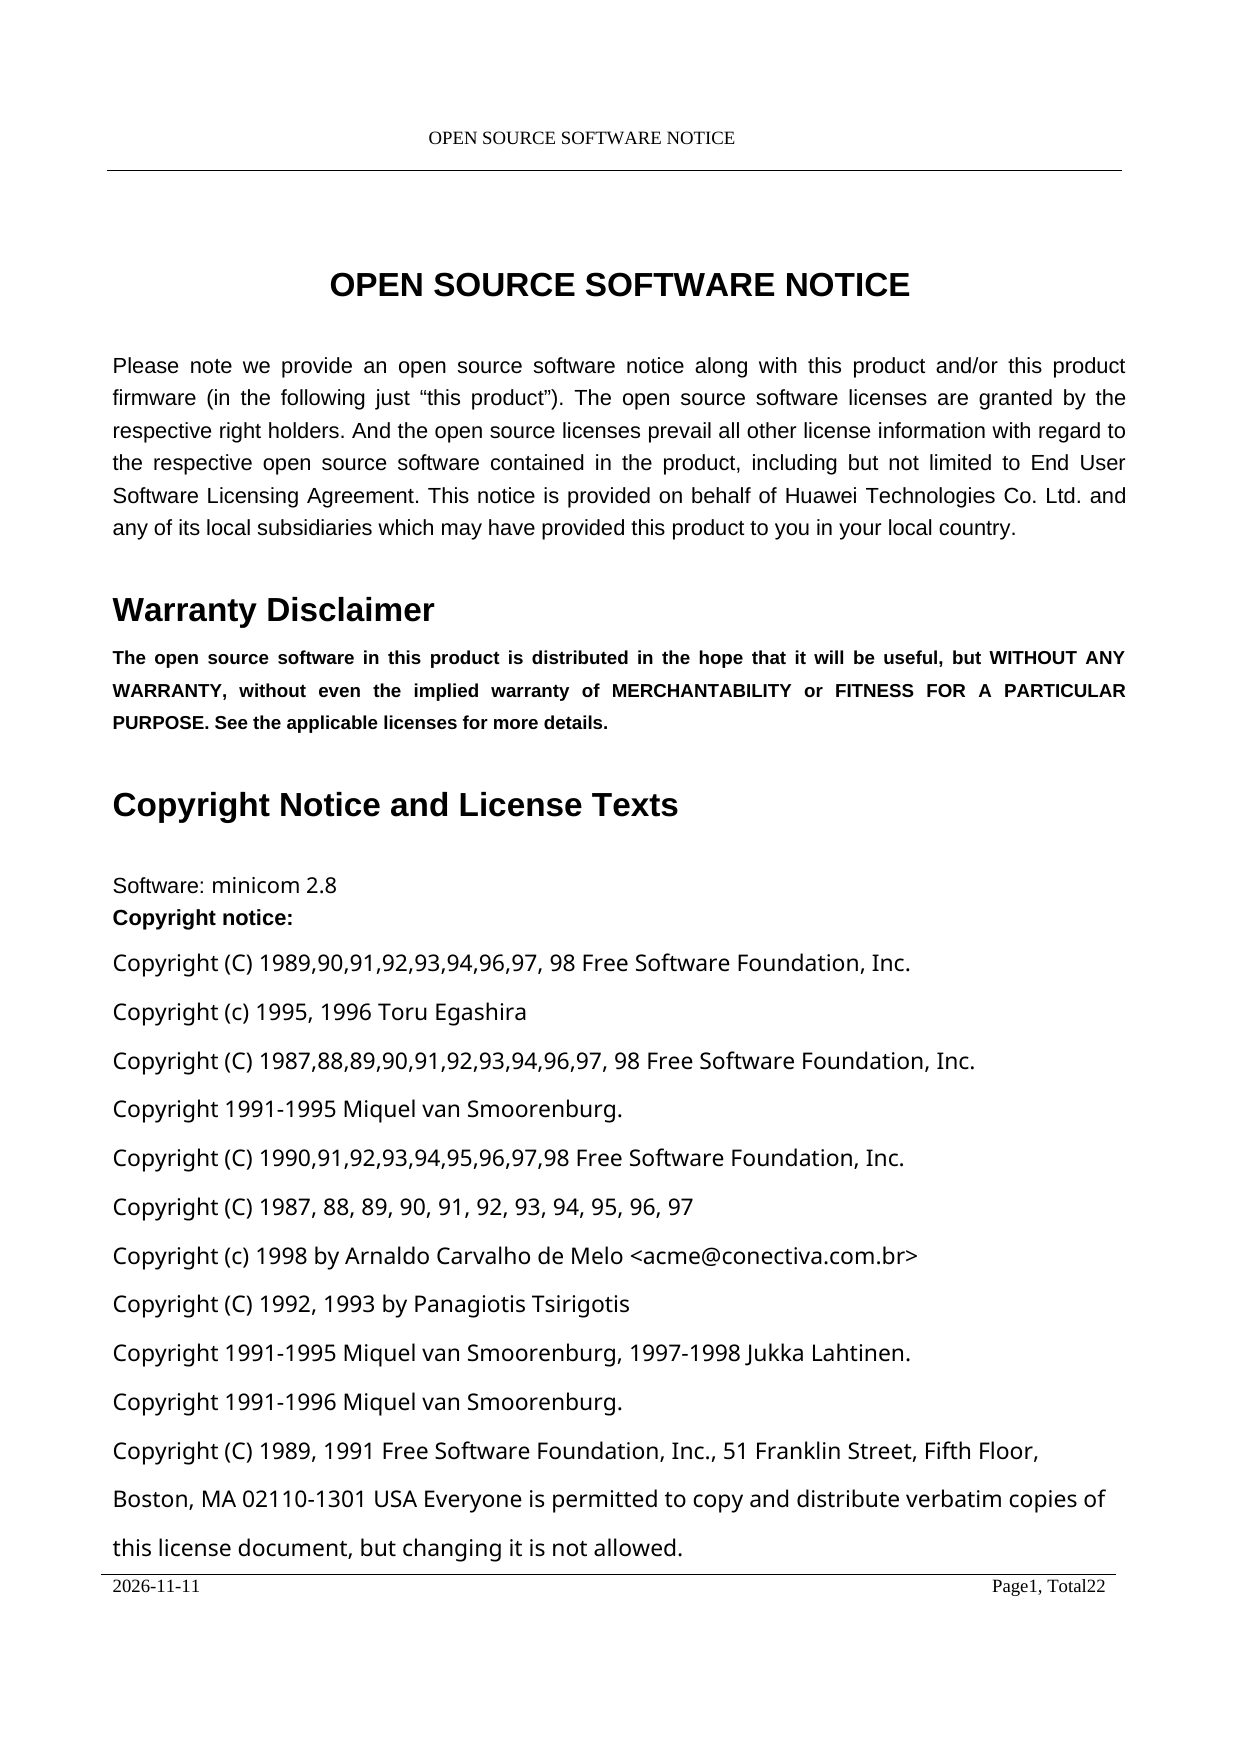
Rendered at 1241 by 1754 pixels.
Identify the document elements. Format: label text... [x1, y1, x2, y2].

text Copyright Notice and License Texts [112, 771, 1128, 836]
text OPEN SOURCE SOFTWARE NOTICE [112, 251, 1128, 316]
text The open source software in this product is distributed in the hope that it will be useful, but WITHOUT ANY WARRANTY, without even the implied warranty of MERCHANTABILITY or FITNESS FOR A PARTICULAR PURPOSE. See the applicable licenses for more details. [112, 641, 1128, 739]
text Please note we provide an open source software notice along with this product and/or this product firmware (in the following just “this product”). The open source software licenses are granted by the respective right holders. And the open source licenses prevail all other license information with regard to the respective open source software contained in the product, including but not limited to End User Software Licensing Agreement. This notice is provided on behalf of Huawei Technologies Co. Ltd. and any of its local subsidiaries which may have provided this product to you in your local country. [112, 349, 1128, 544]
text Warranty Disclaimer [112, 576, 1128, 641]
text Copyright notice: [112, 901, 1128, 934]
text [112, 947, 1128, 1564]
text Software: minicom 2.8 [112, 869, 1128, 901]
